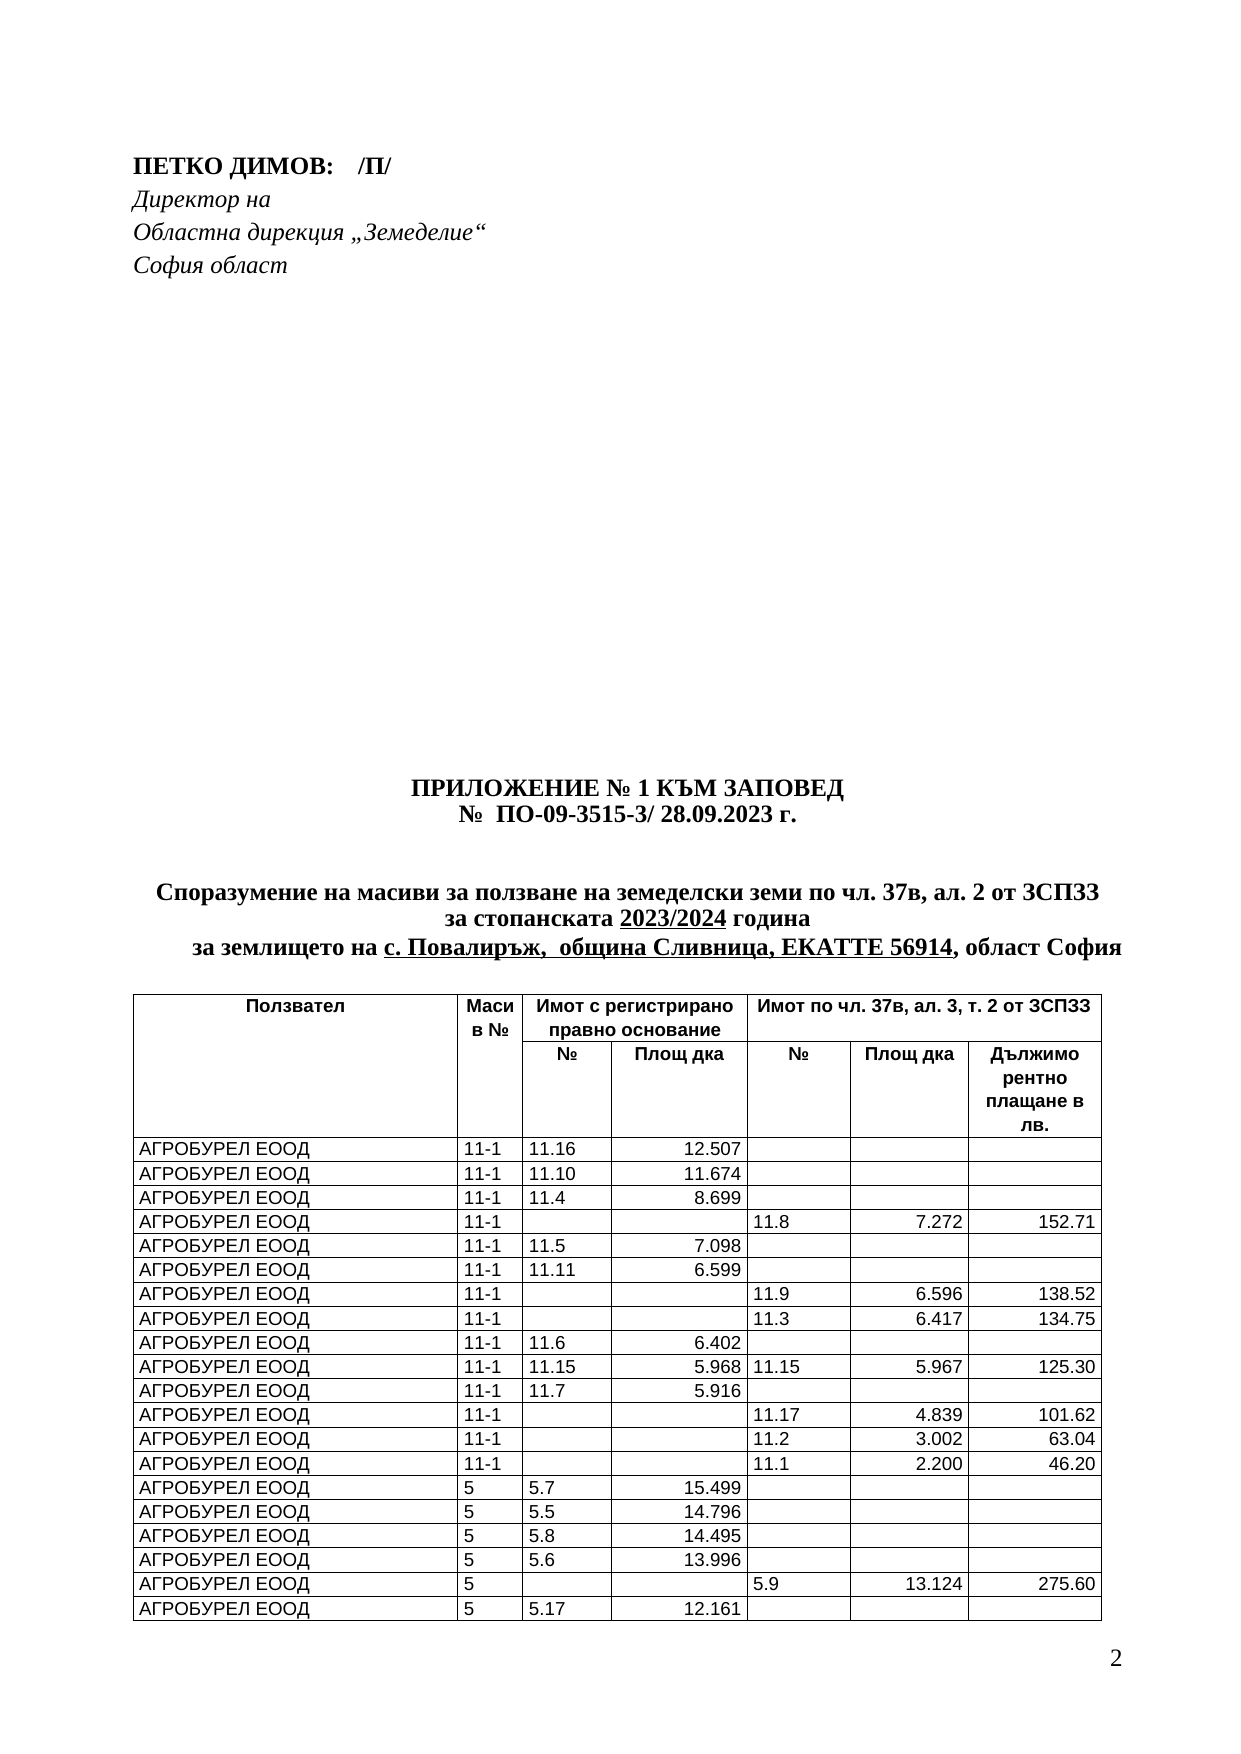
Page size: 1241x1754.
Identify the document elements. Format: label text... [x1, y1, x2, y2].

text Споразумение на масиви за ползване на земеделски земи по чл. 37в, ал. 2 от ЗСПЗЗ [133, 880, 1122, 906]
text Областна дирекция „Земеделие“ [133, 217, 1122, 246]
table_cell [612, 1403, 747, 1426]
table_cell [523, 1283, 611, 1306]
table_cell 11-1 [458, 1428, 522, 1451]
table_cell АГРОБУРЕЛ ЕООД [134, 1548, 457, 1571]
table_cell 5.9 [748, 1573, 850, 1596]
table_cell 6.599 [612, 1258, 747, 1281]
text ПРИЛОЖЕНИЕ № 1 КЪМ ЗАПОВЕД [133, 776, 1122, 802]
table_cell 6.402 [612, 1331, 747, 1354]
table_cell АГРОБУРЕЛ ЕООД [134, 1186, 457, 1209]
text София област [133, 250, 1122, 279]
table_cell 5 [458, 1548, 522, 1571]
table_cell 138.52 [969, 1283, 1101, 1306]
table_cell 5 [458, 1500, 522, 1523]
table_cell 11.2 [748, 1428, 850, 1451]
table_cell 63.04 [969, 1428, 1101, 1451]
table_cell [748, 1258, 850, 1281]
table_cell 11.11 [523, 1258, 611, 1281]
table_cell 11-1 [458, 1283, 522, 1306]
table_cell АГРОБУРЕЛ ЕООД [134, 1500, 457, 1523]
table_cell [612, 1283, 747, 1306]
table_cell 14.796 [612, 1500, 747, 1523]
table_cell 3.002 [851, 1428, 968, 1451]
table_cell 5 [458, 1476, 522, 1499]
table_cell 12.507 [612, 1138, 747, 1161]
table_cell 11-1 [458, 1258, 522, 1281]
table_cell 5.6 [523, 1548, 611, 1571]
table_cell [523, 1452, 611, 1475]
table_cell 11.16 [523, 1138, 611, 1161]
table_cell АГРОБУРЕЛ ЕООД [134, 1331, 457, 1354]
table_cell [969, 1138, 1101, 1161]
table_cell [851, 1548, 968, 1571]
table_cell [969, 1379, 1101, 1402]
table_header Имот по чл. 37в, ал. 3, т. 2 от ЗСПЗЗ [748, 995, 1101, 1041]
table_cell 11-1 [458, 1403, 522, 1426]
table_cell 7.098 [612, 1234, 747, 1257]
table_cell 15.499 [612, 1476, 747, 1499]
table_cell [748, 1162, 850, 1185]
table_cell 5.968 [612, 1355, 747, 1378]
table_cell [612, 1210, 747, 1233]
table_cell 12.161 [612, 1597, 747, 1620]
table_cell 11.7 [523, 1379, 611, 1402]
table_cell АГРОБУРЕЛ ЕООД [134, 1379, 457, 1402]
text № ПО-09-3515-3/ 28.09.2023 г. [133, 802, 1122, 828]
text за стопанската 2023/2024 година [133, 906, 1122, 932]
table_cell 11.10 [523, 1162, 611, 1185]
table_cell Площ дка [851, 1042, 968, 1136]
table_cell Площ дка [612, 1042, 747, 1136]
table_cell 11.17 [748, 1403, 850, 1426]
table_cell 7.272 [851, 1210, 968, 1233]
text ПЕТКО ДИМОВ: /П/ [133, 151, 1122, 180]
table_cell [851, 1379, 968, 1402]
table_cell 11.1 [748, 1452, 850, 1475]
table_cell [851, 1597, 968, 1620]
table_cell [969, 1500, 1101, 1523]
table_cell 4.839 [851, 1403, 968, 1426]
table_cell АГРОБУРЕЛ ЕООД [134, 1283, 457, 1306]
table_cell 11.9 [748, 1283, 850, 1306]
table_cell [969, 1186, 1101, 1209]
table_cell [523, 1307, 611, 1330]
table_cell 125.30 [969, 1355, 1101, 1378]
table_cell 6.417 [851, 1307, 968, 1330]
table_cell [851, 1186, 968, 1209]
table_cell АГРОБУРЕЛ ЕООД [134, 1234, 457, 1257]
table_cell [612, 1573, 747, 1596]
table_cell [748, 1597, 850, 1620]
table_cell 11.674 [612, 1162, 747, 1185]
text Директор на [133, 184, 1122, 213]
table_cell [851, 1162, 968, 1185]
table_cell [748, 1476, 850, 1499]
table_cell 2.200 [851, 1452, 968, 1475]
table_cell 5 [458, 1597, 522, 1620]
table_cell 11.15 [523, 1355, 611, 1378]
table_cell 5.967 [851, 1355, 968, 1378]
table_cell 11.8 [748, 1210, 850, 1233]
table_cell [748, 1331, 850, 1354]
table_cell [851, 1331, 968, 1354]
table_cell 152.71 [969, 1210, 1101, 1233]
table_cell 275.60 [969, 1573, 1101, 1596]
table_cell 5.5 [523, 1500, 611, 1523]
table_cell [612, 1452, 747, 1475]
table_cell АГРОБУРЕЛ ЕООД [134, 1210, 457, 1233]
table_cell [523, 1210, 611, 1233]
table_cell 5 [458, 1573, 522, 1596]
table_cell АГРОБУРЕЛ ЕООД [134, 1597, 457, 1620]
table_cell 11-1 [458, 1355, 522, 1378]
table_cell 11-1 [458, 1210, 522, 1233]
table_cell 11-1 [458, 1138, 522, 1161]
table_cell [851, 1138, 968, 1161]
table_cell 11.4 [523, 1186, 611, 1209]
table_cell 11-1 [458, 1234, 522, 1257]
table_cell [748, 1524, 850, 1547]
table_cell 13.124 [851, 1573, 968, 1596]
table_cell 5.8 [523, 1524, 611, 1547]
table_cell 11-1 [458, 1186, 522, 1209]
table_cell АГРОБУРЕЛ ЕООД [134, 1524, 457, 1547]
table_cell АГРОБУРЕЛ ЕООД [134, 1476, 457, 1499]
table_cell [748, 1186, 850, 1209]
table_cell [969, 1476, 1101, 1499]
table_cell [969, 1258, 1101, 1281]
table_cell 5.7 [523, 1476, 611, 1499]
table_header Масив № [458, 995, 522, 1136]
table_cell [851, 1524, 968, 1547]
table_cell 11.15 [748, 1355, 850, 1378]
table_cell [969, 1597, 1101, 1620]
table_cell 14.495 [612, 1524, 747, 1547]
table_cell АГРОБУРЕЛ ЕООД [134, 1403, 457, 1426]
table_cell [523, 1573, 611, 1596]
table_cell АГРОБУРЕЛ ЕООД [134, 1355, 457, 1378]
table_cell 11.6 [523, 1331, 611, 1354]
table_cell [612, 1428, 747, 1451]
table_cell 13.996 [612, 1548, 747, 1571]
table_cell [969, 1548, 1101, 1571]
table_cell [851, 1476, 968, 1499]
table_cell № [748, 1042, 850, 1136]
table_cell [851, 1234, 968, 1257]
table_cell АГРОБУРЕЛ ЕООД [134, 1573, 457, 1596]
table_cell [748, 1234, 850, 1257]
table_cell [748, 1138, 850, 1161]
table_cell 134.75 [969, 1307, 1101, 1330]
table_cell [969, 1234, 1101, 1257]
table_cell 46.20 [969, 1452, 1101, 1475]
table_cell 11-1 [458, 1379, 522, 1402]
table_cell АГРОБУРЕЛ ЕООД [134, 1307, 457, 1330]
table_cell 101.62 [969, 1403, 1101, 1426]
table_cell [748, 1548, 850, 1571]
table_cell 11-1 [458, 1452, 522, 1475]
table_cell 5.17 [523, 1597, 611, 1620]
table_cell АГРОБУРЕЛ ЕООД [134, 1138, 457, 1161]
table_cell 11-1 [458, 1331, 522, 1354]
table_cell 11.5 [523, 1234, 611, 1257]
text за землището на с. Повалиръж, община Сливница, ЕКАТТЕ 56914, област София [133, 932, 1122, 960]
table_cell [851, 1258, 968, 1281]
table_cell 8.699 [612, 1186, 747, 1209]
table_cell АГРОБУРЕЛ ЕООД [134, 1258, 457, 1281]
table_cell 11-1 [458, 1307, 522, 1330]
table_cell [523, 1403, 611, 1426]
table_cell [748, 1500, 850, 1523]
table_cell [851, 1500, 968, 1523]
table_cell АГРОБУРЕЛ ЕООД [134, 1162, 457, 1185]
table_cell 11-1 [458, 1162, 522, 1185]
table_cell [748, 1379, 850, 1402]
table_cell 5.916 [612, 1379, 747, 1402]
table_cell [523, 1428, 611, 1451]
table_cell [612, 1307, 747, 1330]
table_cell 6.596 [851, 1283, 968, 1306]
table_cell [969, 1524, 1101, 1547]
table_cell [969, 1162, 1101, 1185]
table_cell Дължимо рентно плащане в лв. [969, 1042, 1101, 1136]
table_cell АГРОБУРЕЛ ЕООД [134, 1428, 457, 1451]
table_cell АГРОБУРЕЛ ЕООД [134, 1452, 457, 1475]
table_header Имот с регистрирано правно основание [523, 995, 747, 1041]
table_cell 11.3 [748, 1307, 850, 1330]
table_cell № [523, 1042, 611, 1136]
table_cell 5 [458, 1524, 522, 1547]
table_header Ползвател [134, 995, 457, 1136]
table_cell [969, 1331, 1101, 1354]
